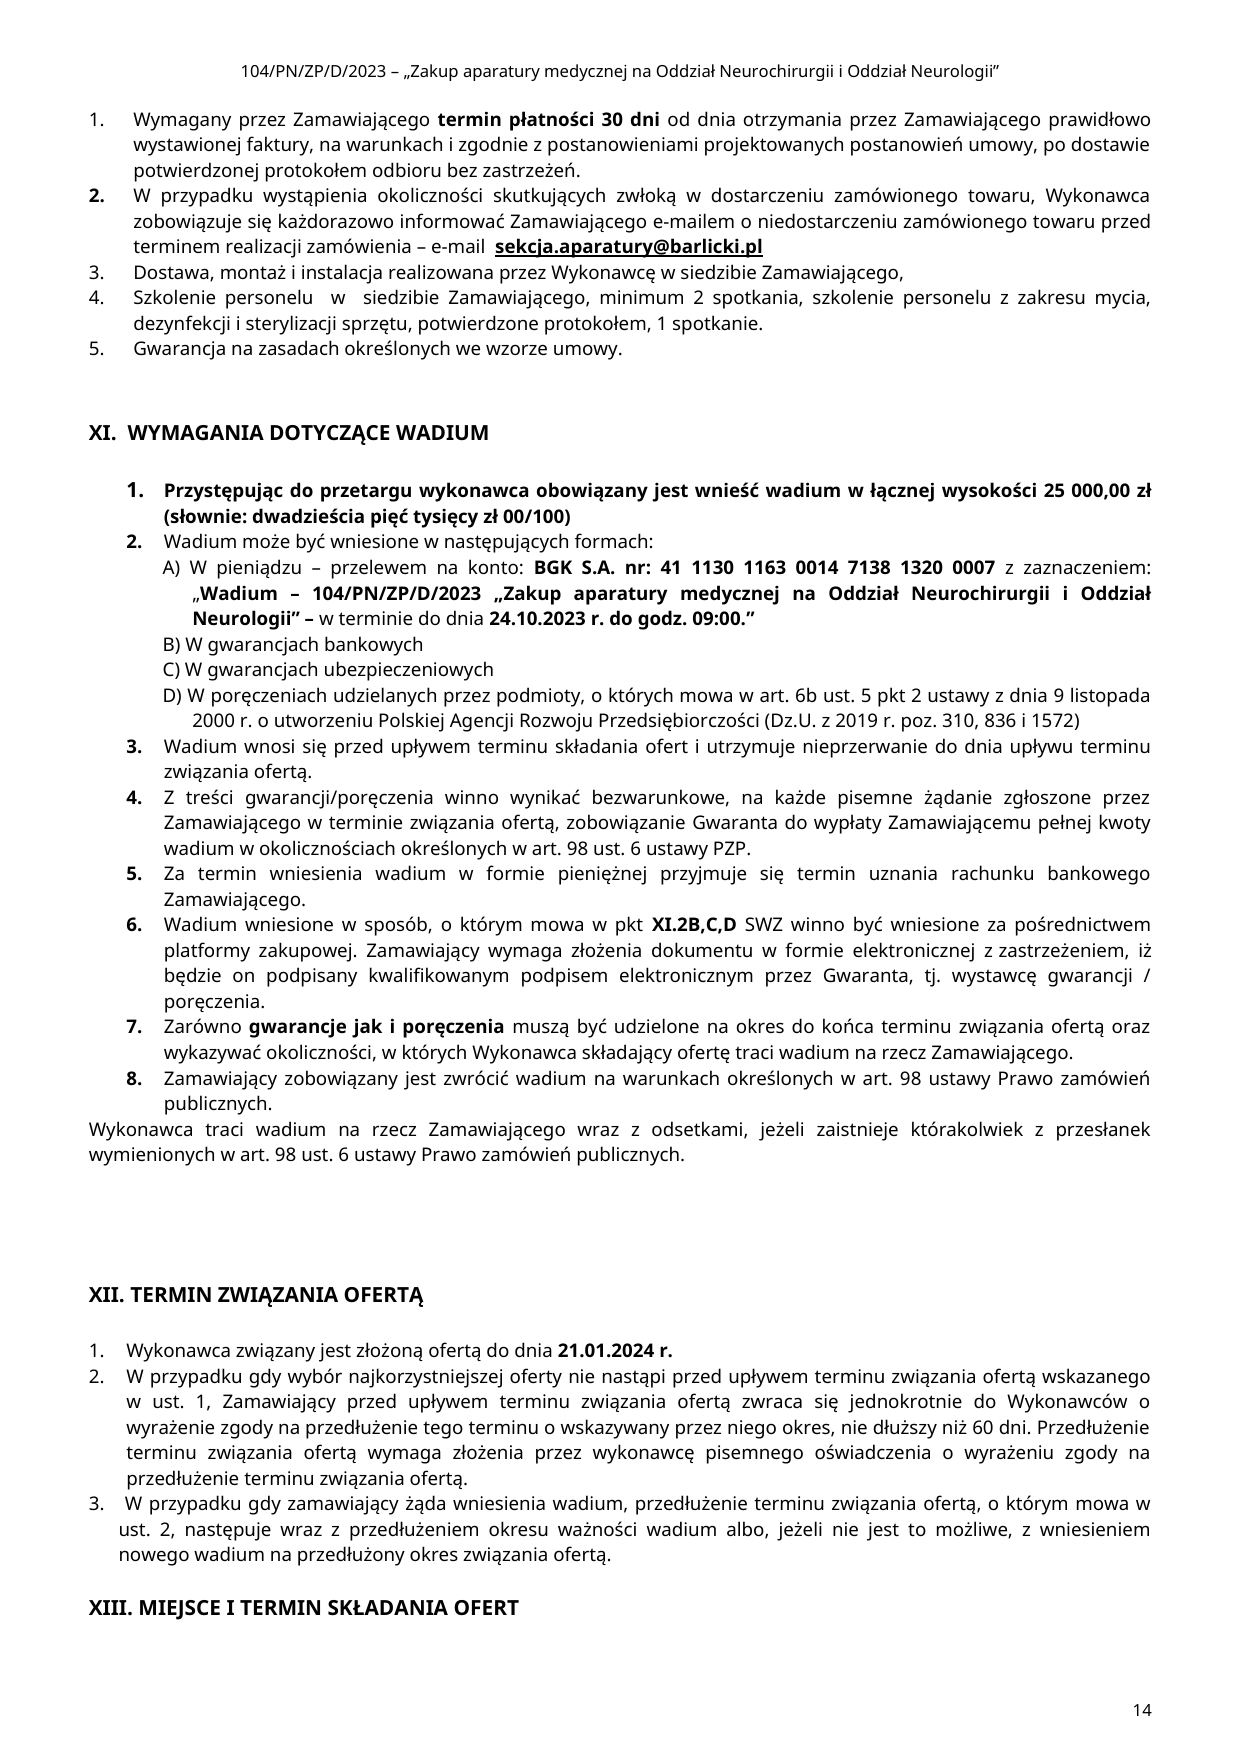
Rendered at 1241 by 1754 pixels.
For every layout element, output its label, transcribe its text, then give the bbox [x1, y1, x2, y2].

list Zarówno gwarancje jak i poręczenia muszą być udzielone na okres do końca terminu związania ofertą oraz wykazywać okoliczności, w których Wykonawca składający ofertę traci wadium na rzecz Zamawiającego. [126, 1014, 1152, 1065]
list Za termin wniesienia wadium w formie pieniężnej przyjmuje się termin uznania rachunku bankowego Zamawiającego. [126, 861, 1152, 912]
list Szkolenie personelu w siedzibie Zamawiającego, minimum 2 spotkania, szkolenie personelu z zakresu mycia, dezynfekcji i sterylizacji sprzętu, potwierdzone protokołem, 1 spotkanie. [89, 284, 1152, 336]
list Wadium może być wniesione w następujących formach: [126, 529, 1152, 554]
list Przystępując do przetargu wykonawca obowiązany jest wnieść wadium w łącznej wysokości 25 000,00 zł (słownie: dwadzieścia pięć tysięcy zł 00/100) [126, 475, 1152, 529]
text C) W gwarancjach ubezpieczeniowych [162, 656, 1152, 682]
list W przypadku wystąpienia okoliczności skutkujących zwłoką w dostarczeniu zamówionego towaru, Wykonawca zobowiązuje się każdorazowo informować Zamawiającego e-mailem o niedostarczeniu zamówionego towaru przed terminem realizacji zamówienia – e-mail sekcja.aparatury@barlicki.pl [89, 182, 1152, 259]
list Dostawa, montaż i instalacja realizowana przez Wykonawcę w siedzibie Zamawiającego, [89, 259, 1152, 284]
text D) W poręczeniach udzielanych przez podmioty, o których mowa w art. 6b ust. 5 pkt 2 ustawy z dnia 9 listopada 2000 r. o utworzeniu Polskiej Agencji Rozwoju Przedsiębiorczości (Dz.U. z 2019 r. poz. 310, 836 i 1572) [162, 682, 1152, 733]
list Wadium wnosi się przed upływem terminu składania ofert i utrzymuje nieprzerwanie do dnia upływu terminu związania ofertą. [126, 733, 1152, 784]
list Gwarancja na zasadach określonych we wzorze umowy. [89, 336, 1152, 361]
text A) W pieniądzu – przelewem na konto: BGK S.A. nr: 41 1130 1163 0014 7138 1320 0007 z zaznaczeniem: „Wadium – 104/PN/ZP/D/2023 „Zakup aparatury medycznej na Oddział Neurochirurgii i Oddział Neurologii” – w terminie do dnia 24.10.2023 r. do godz. 09:00.” [162, 554, 1152, 631]
list Wymagany przez Zamawiającego termin płatności 30 dni od dnia otrzymania przez Zamawiającego prawidłowo wystawionej faktury, na warunkach i zgodnie z postanowieniami projektowanych postanowień umowy, po dostawie potwierdzonej protokołem odbioru bez zastrzeżeń. [89, 106, 1152, 182]
text XI. WYMAGANIA DOTYCZĄCE WADIUM [89, 418, 1152, 446]
text XIII. MIEJSCE I TERMIN SKŁADANIA OFERT [89, 1593, 1152, 1621]
list Z treści gwarancji/poręczenia winno wynikać bezwarunkowe, na każde pisemne żądanie zgłoszone przez Zamawiającego w terminie związania ofertą, zobowiązanie Gwaranta do wypłaty Zamawiającemu pełnej kwoty wadium w okolicznościach określonych w art. 98 ust. 6 ustawy PZP. [126, 784, 1152, 861]
list W przypadku gdy wybór najkorzystniejszej oferty nie nastąpi przed upływem terminu związania ofertą wskazanego w ust. 1, Zamawiający przed upływem terminu związania ofertą zwraca się jednokrotnie do Wykonawców o wyrażenie zgody na przedłużenie tego terminu o wskazywany przez niego okres, nie dłuższy niż 60 dni. Przedłużenie terminu związania ofertą wymaga złożenia przez wykonawcę pisemnego oświadczenia o wyrażeniu zgody na przedłużenie terminu związania ofertą. [89, 1363, 1152, 1491]
text XII. TERMIN ZWIĄZANIA OFERTĄ [89, 1281, 1152, 1309]
list Zamawiający zobowiązany jest zwrócić wadium na warunkach określonych w art. 98 ustawy Prawo zamówień publicznych. [126, 1065, 1152, 1116]
list W przypadku gdy zamawiający żąda wniesienia wadium, przedłużenie terminu związania ofertą, o którym mowa w ust. 2, następuje wraz z przedłużeniem okresu ważności wadium albo, jeżeli nie jest to możliwe, z wniesieniem nowego wadium na przedłużony okres związania ofertą. [89, 1491, 1152, 1567]
text Wykonawca traci wadium na rzecz Zamawiającego wraz z odsetkami, jeżeli zaistnieje którakolwiek z przesłanek wymienionych w art. 98 ust. 6 ustawy Prawo zamówień publicznych. [89, 1116, 1152, 1167]
text B) W gwarancjach bankowych [162, 631, 1152, 656]
list Wykonawca związany jest złożoną ofertą do dnia 21.01.2024 r. [89, 1337, 1152, 1363]
list Wadium wniesione w sposób, o którym mowa w pkt XI.2B,C,D SWZ winno być wniesione za pośrednictwem platformy zakupowej. Zamawiający wymaga złożenia dokumentu w formie elektronicznej z zastrzeżeniem, iż będzie on podpisany kwalifikowanym podpisem elektronicznym przez Gwaranta, tj. wystawcę gwarancji / poręczenia. [126, 912, 1152, 1014]
